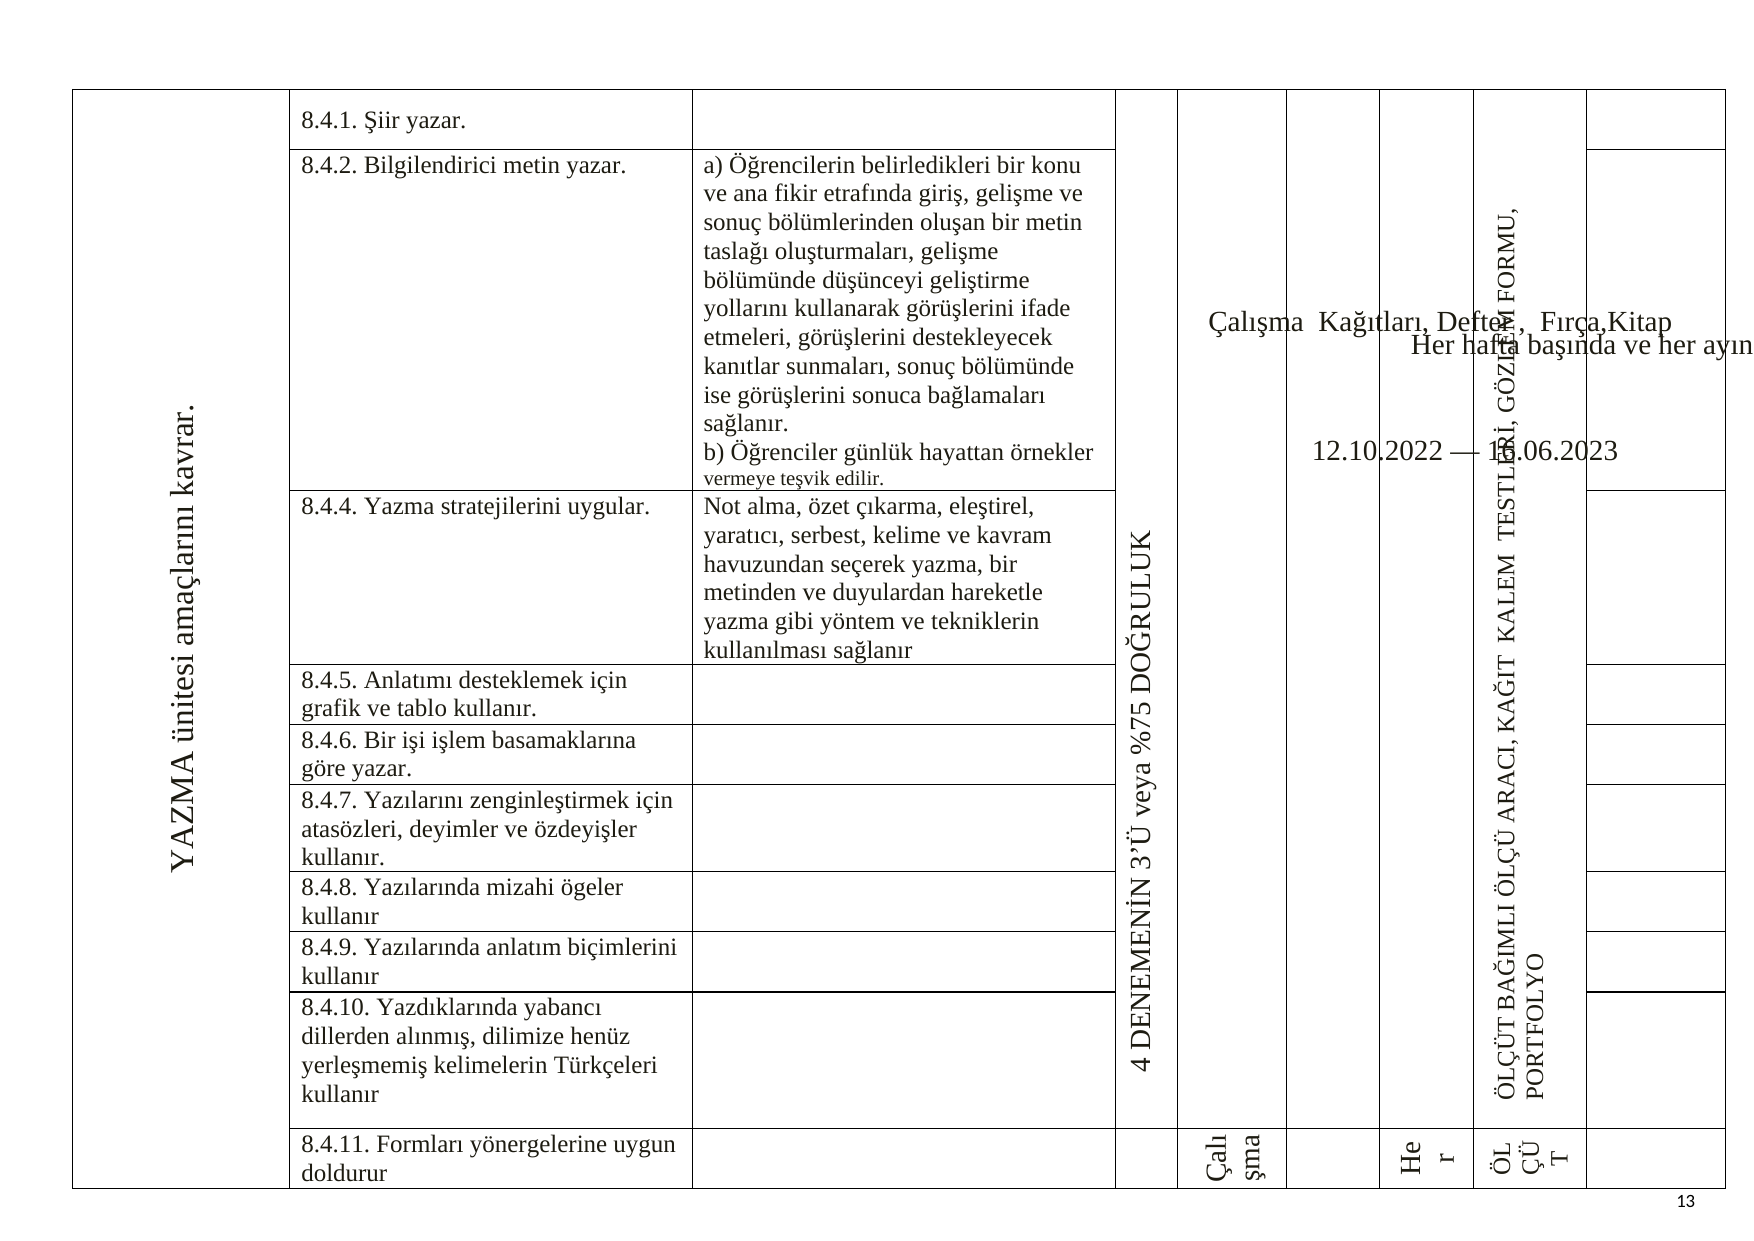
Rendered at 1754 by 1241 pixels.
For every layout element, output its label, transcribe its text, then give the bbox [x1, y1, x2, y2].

table_cell [1587, 90, 1725, 149]
table_cell 8.4.11. Formları yönergelerine uygun doldurur [290, 1129, 692, 1188]
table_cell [73, 90, 289, 1188]
table_cell [693, 993, 1115, 1128]
table_cell [693, 725, 1115, 784]
table_cell 8.4.1. Şiir yazar. [290, 90, 692, 149]
table_cell 8.4.6. Bir işi işlem basamaklarına göre yazar. [290, 725, 692, 784]
table_cell [1587, 1129, 1725, 1188]
table_cell 8.4.4. Yazma stratejilerini uygular. [290, 491, 692, 664]
table_cell [693, 1129, 1115, 1188]
table_cell [693, 90, 1115, 149]
table_cell Not alma, özet çıkarma, eleştirel, yaratıcı, serbest, kelime ve kavram havuzundan seçerek yazma, bir metinden ve duyulardan hareketle yazma gibi yöntem ve tekniklerin kullanılması sağlanır [693, 491, 1115, 664]
table_cell [1587, 785, 1725, 871]
table_cell [1587, 150, 1725, 490]
table_cell 8.4.2. Bilgilendirici metin yazar. [290, 150, 692, 490]
table_cell [693, 785, 1115, 871]
table_cell 8.4.9. Yazılarında anlatım biçimlerini kullanır [290, 932, 692, 991]
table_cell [1178, 1129, 1286, 1188]
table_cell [1116, 1129, 1177, 1188]
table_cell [1287, 1129, 1379, 1188]
table_cell [1587, 725, 1725, 784]
table_cell [1587, 665, 1725, 724]
table_cell [693, 932, 1115, 991]
table_cell 8.4.8. Yazılarında mizahi ögeler kullanır [290, 872, 692, 931]
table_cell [1380, 1129, 1473, 1188]
table_cell [693, 872, 1115, 931]
table_cell [1587, 491, 1725, 664]
table_cell a) Öğrencilerin belirledikleri bir konu ve ana fikir etrafında giriş, gelişme ve sonuç bölümlerinden oluşan bir metin taslağı oluşturmaları, gelişme bölümünde düşünceyi geliştirme yollarını kullanarak görüşlerini ifade etmeleri, görüşlerini destekleyecek kanıtlar sunmaları, sonuç bölümünde ise görüşlerini sonuca bağlamaları sağlanır. b) Öğrenciler günlük hayattan örnekler vermeye teşvik edilir. [693, 150, 1115, 490]
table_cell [1474, 1129, 1586, 1188]
table_cell 8.4.5. Anlatımı desteklemek için grafik ve tablo kullanır. [290, 665, 692, 724]
table_cell 8.4.10. Yazdıklarında yabancı dillerden alınmış, dilimize henüz yerleşmemiş kelimelerin Türkçeleri kullanır [290, 993, 692, 1128]
table_cell 8.4.7. Yazılarını zenginleştirmek için atasözleri, deyimler ve özdeyişler kullanır. [290, 785, 692, 871]
table_cell [693, 665, 1115, 724]
table_cell [1587, 932, 1725, 991]
table_cell [1587, 872, 1725, 931]
table_cell [1587, 993, 1725, 1128]
